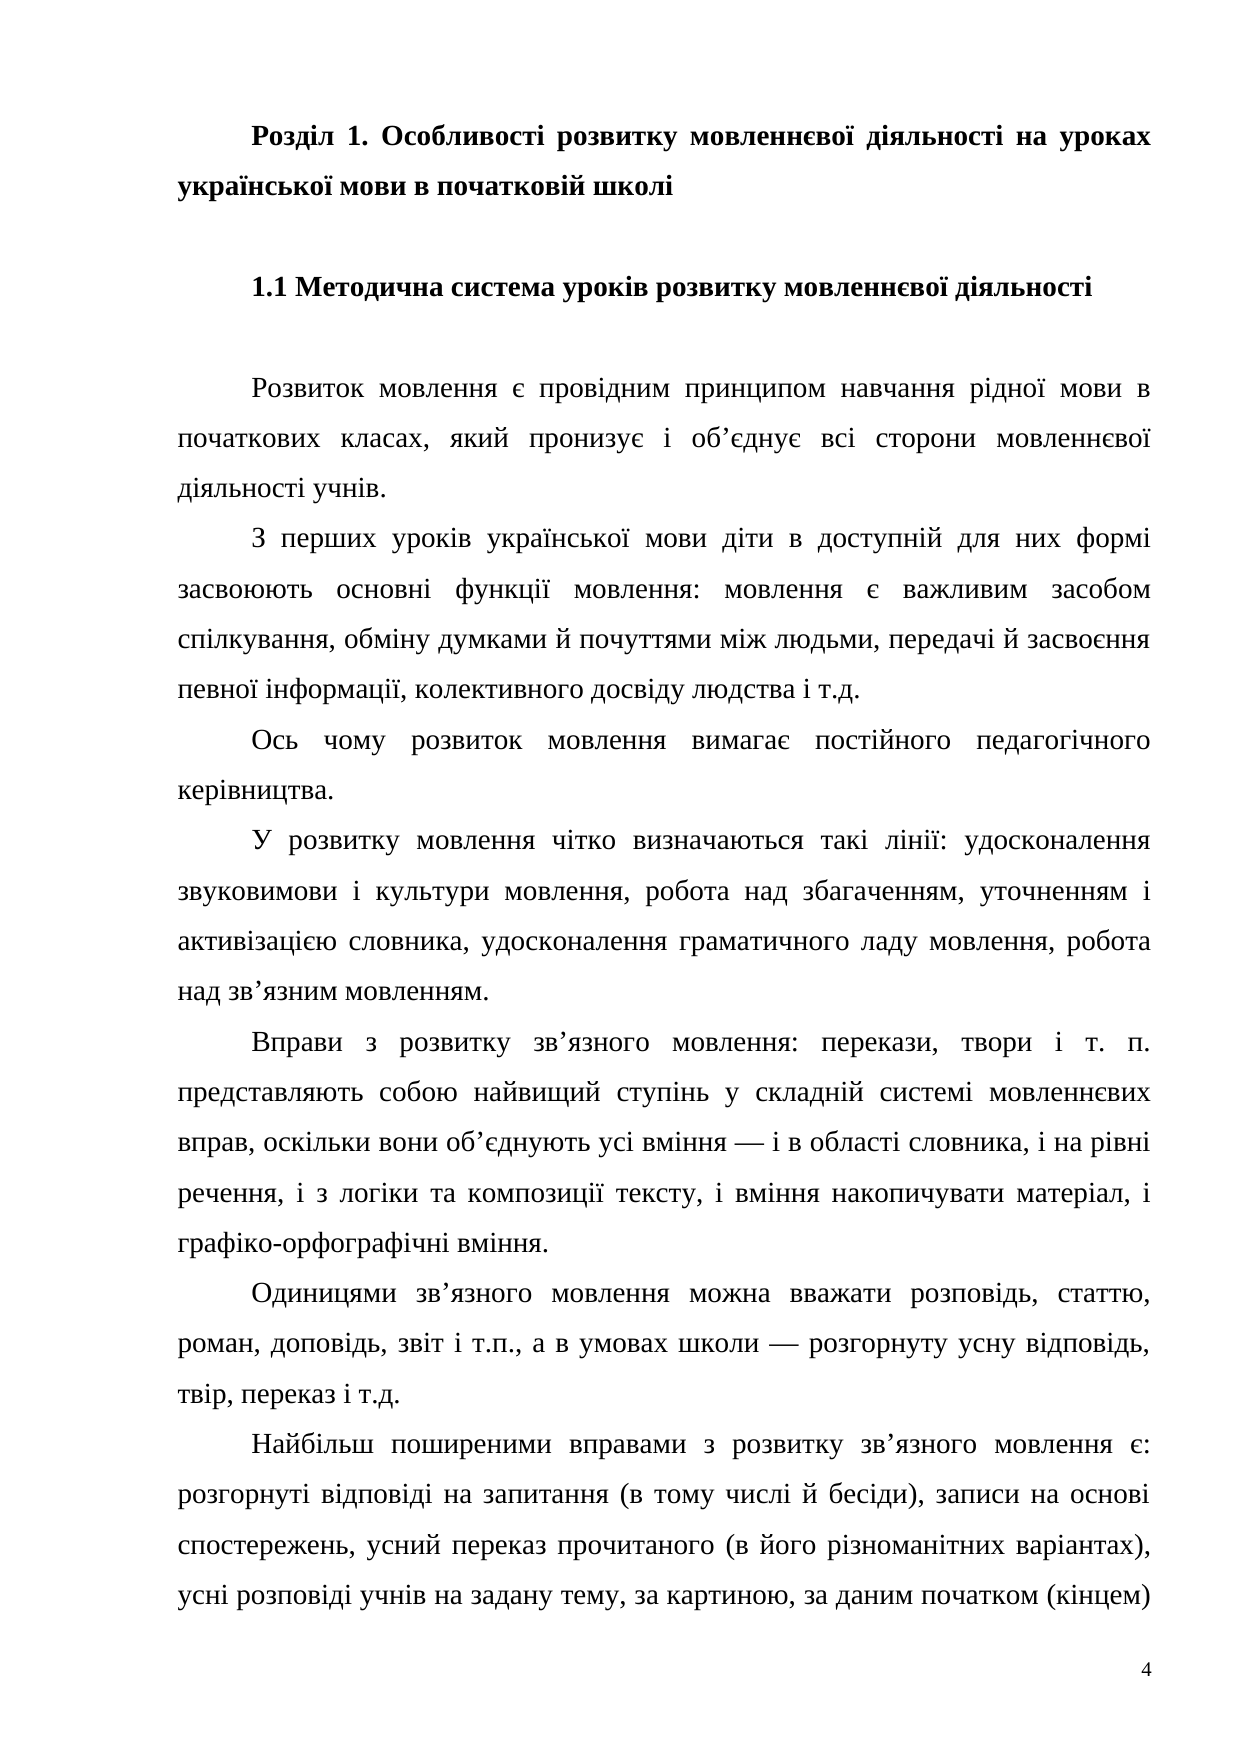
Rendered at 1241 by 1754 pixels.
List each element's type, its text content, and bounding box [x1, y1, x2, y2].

text Одиницями зв’язного мовлення можна вважати розповідь, статтю, роман, доповідь, звіт і т.п., а в умовах школи — розгорнуту усну відповідь, твір, переказ і т.д. [177, 1275, 1152, 1409]
text Ось чому розвиток мовлення вимагає постійного педагогічного керівництва. [177, 722, 1152, 806]
text У розвитку мовлення чітко визначаються такі лінії: удосконалення звуковимови і культури мовлення, робота над збагаченням, уточненням і активізацією словника, удосконалення граматичного ладу мовлення, робота над зв’язним мовленням. [177, 822, 1152, 1007]
text Розділ 1. Особливості розвитку мовленнєвої діяльності на уроках української мови в початковій школі [177, 118, 1152, 202]
text Розвиток мовлення є провідним принципом навчання рідної мови в початкових класах, який пронизує і об’єднує всі сторони мовленнєвої діяльності учнів. [177, 370, 1152, 504]
text З перших уроків української мови діти в доступній для них формі засвоюють основні функції мовлення: мовлення є важливим засобом спілкування, обміну думками й почуттями між людьми, передачі й засвоєння певної інформації, колективного досвіду людства і т.д. [177, 521, 1152, 705]
text 1.1 Методична система уроків розвитку мовленнєвої діяльності [177, 269, 1152, 303]
text Вправи з розвитку зв’язного мовлення: перекази, твори і т. п. представляють собою найвищий ступінь у складній системі мовленнєвих вправ, оскільки вони об’єднують усі вміння — і в області словника, і на рівні речення, і з логіки та композиції тексту, і вміння накопичувати матеріал, і графіко-орфографічні вміння. [177, 1024, 1152, 1258]
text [177, 1426, 1152, 1611]
